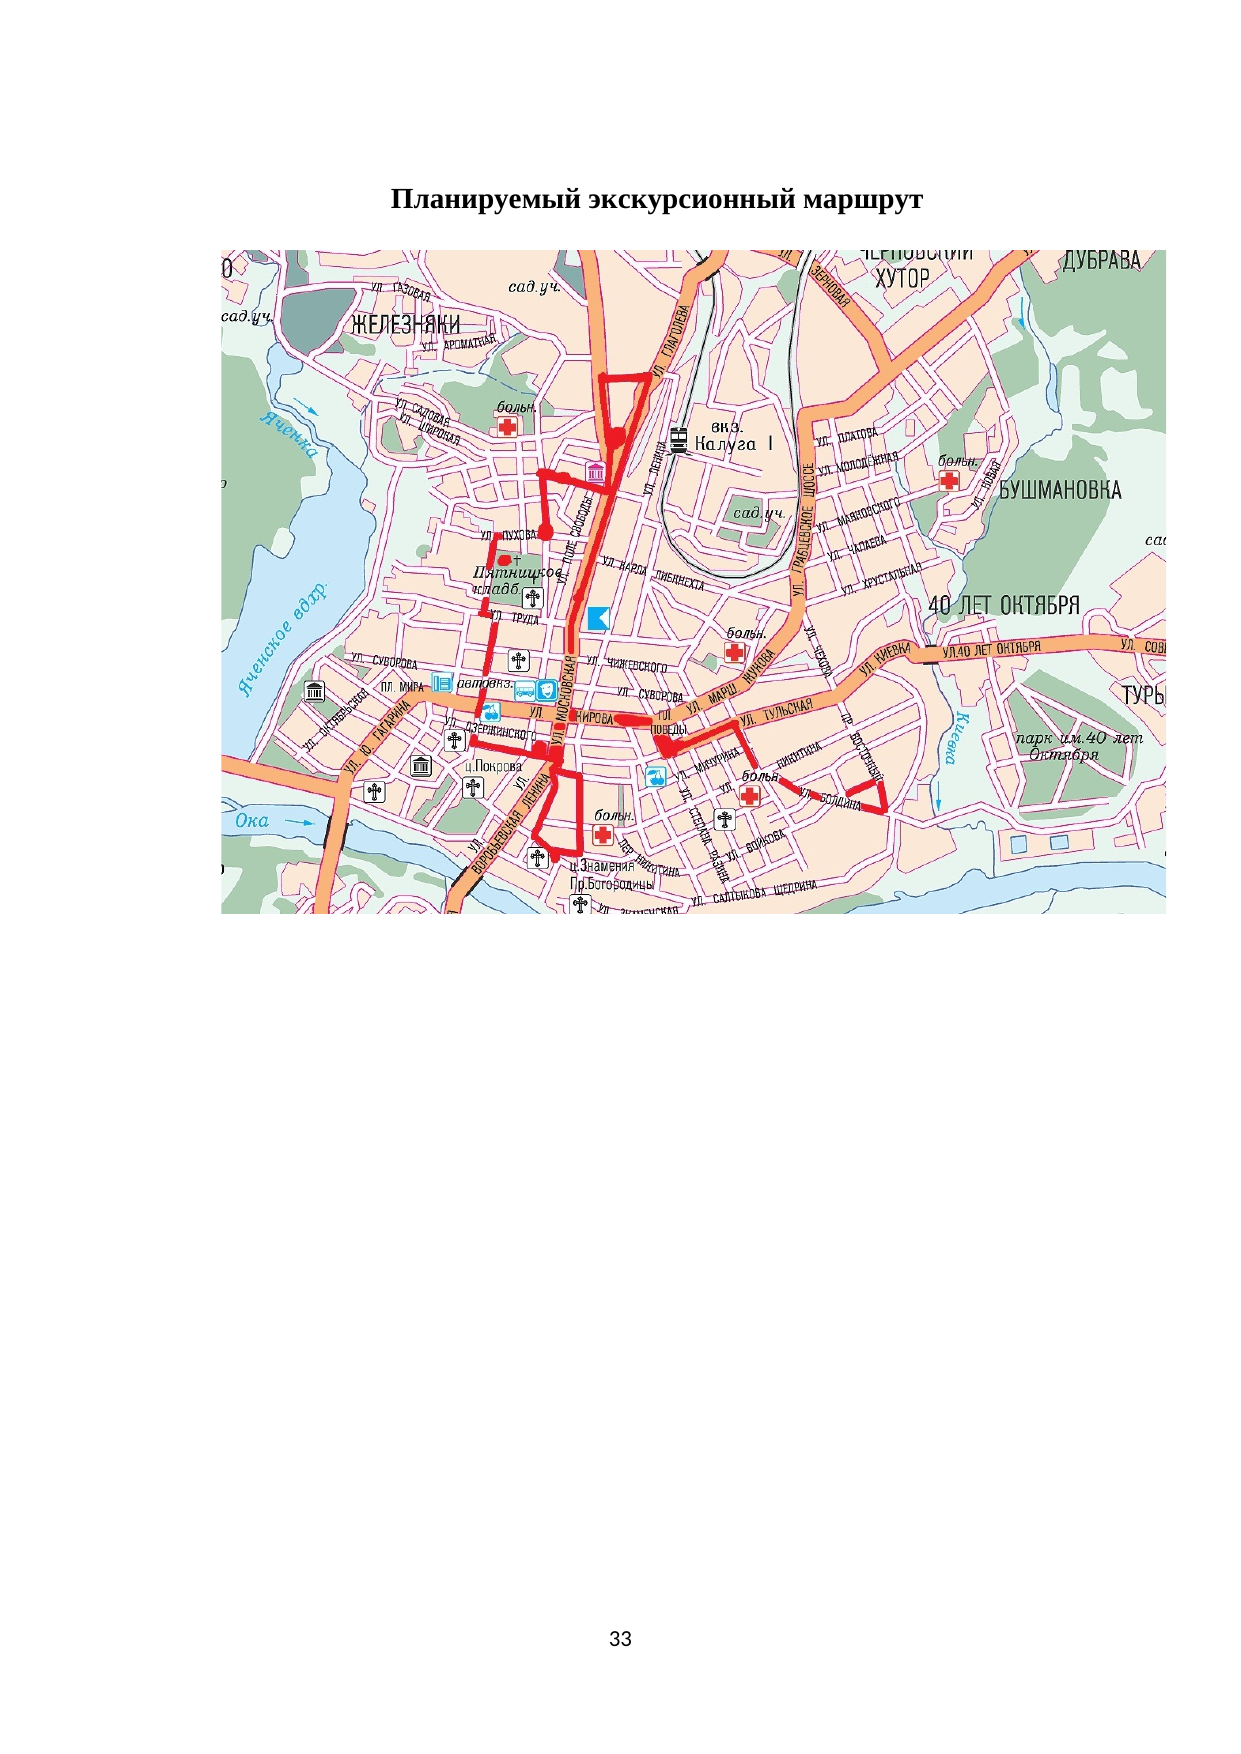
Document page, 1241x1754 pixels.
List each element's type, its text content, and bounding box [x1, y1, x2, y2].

picture [221, 250, 1167, 914]
text Планируемый экскурсионный маршрут [148, 181, 1092, 215]
